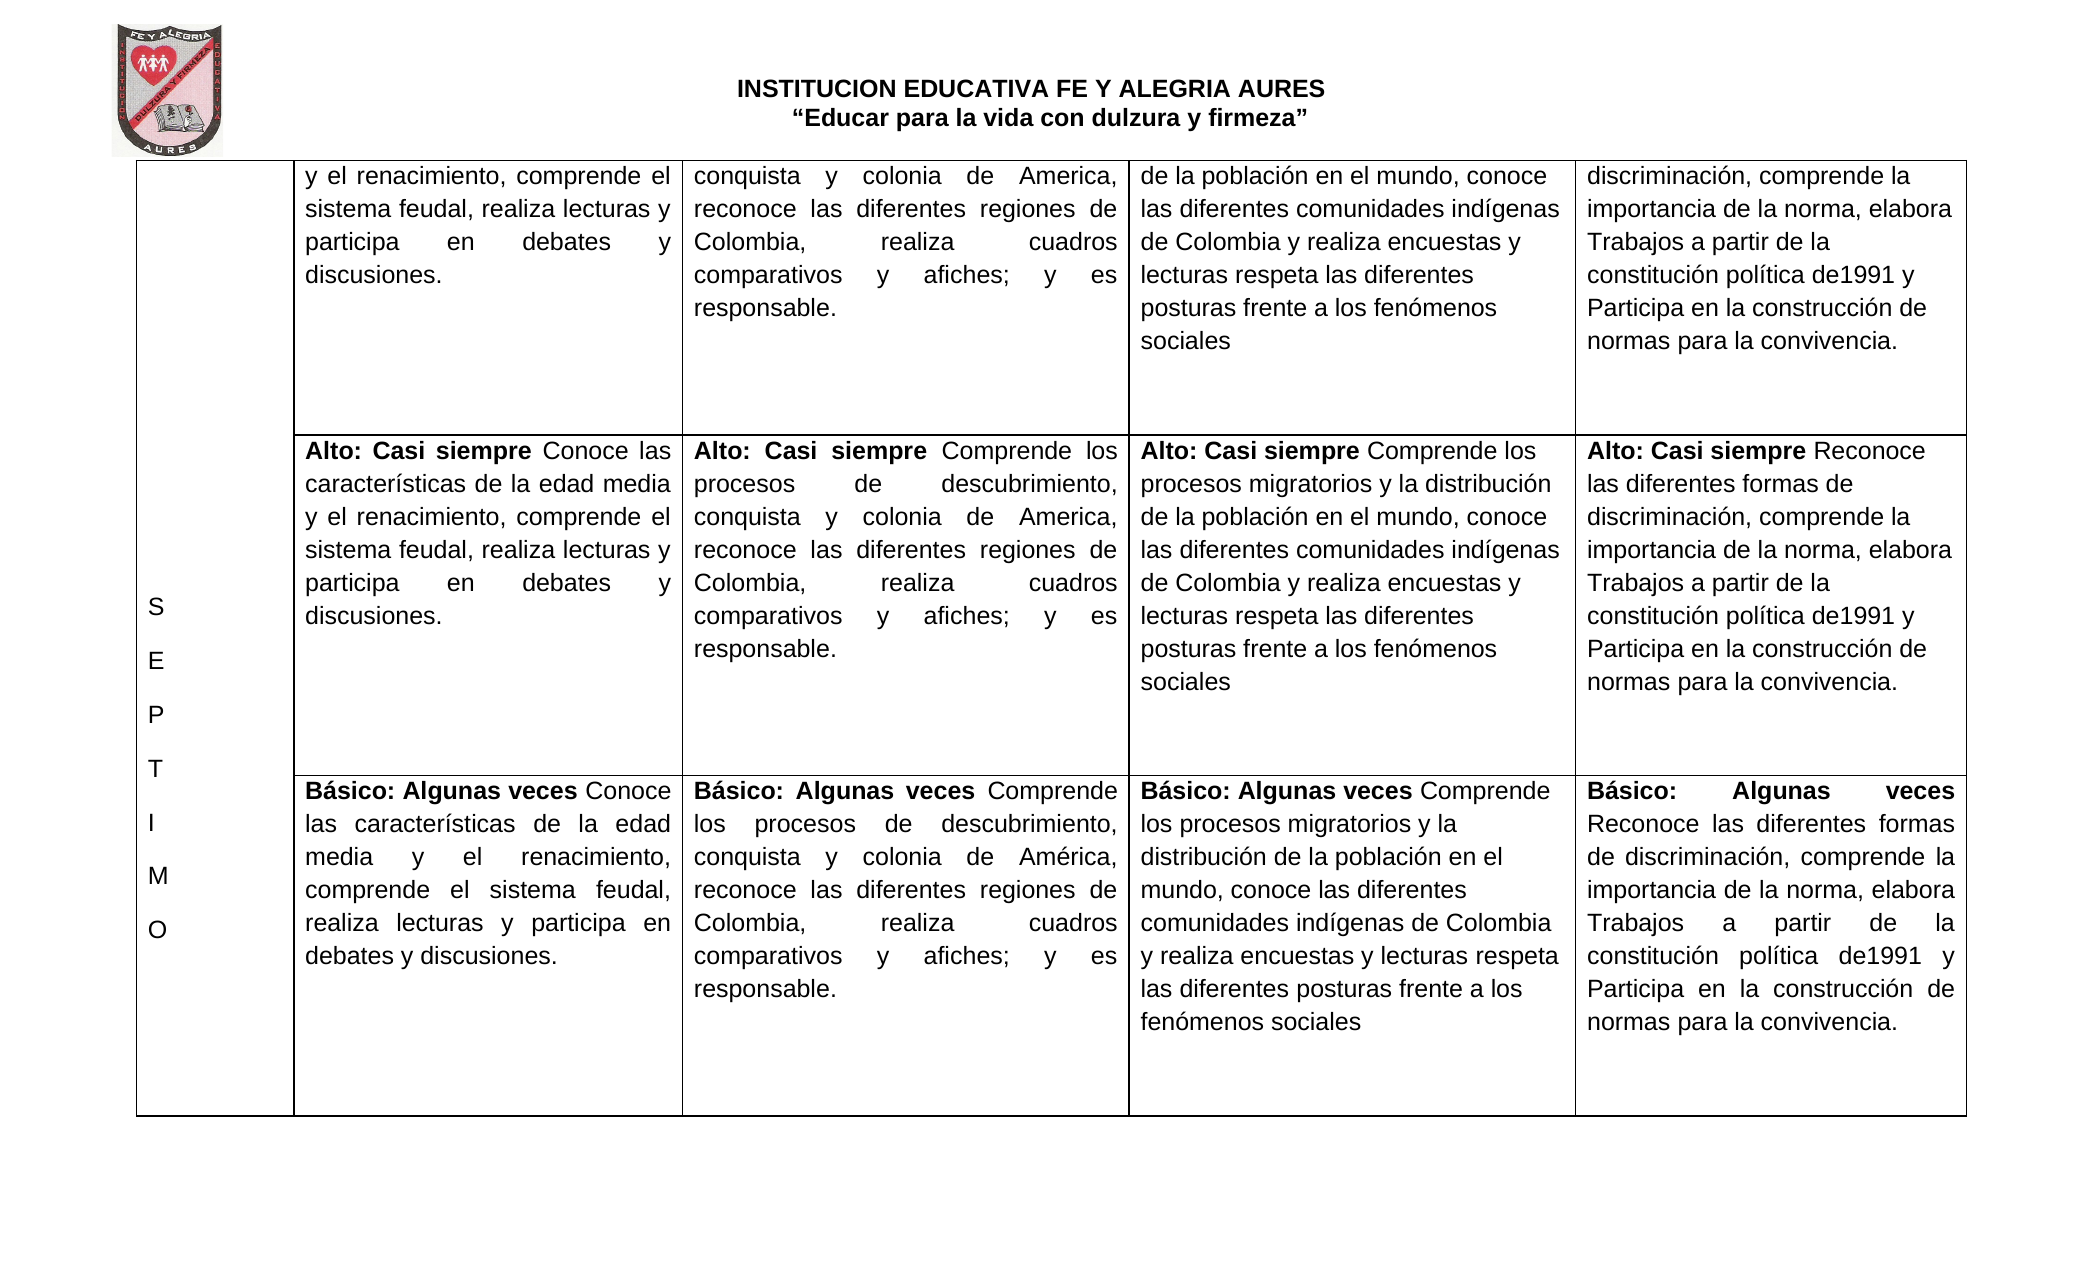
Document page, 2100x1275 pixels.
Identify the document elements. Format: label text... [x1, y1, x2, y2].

table_cell Alto: Casi siempre Reconoce las diferentes formas de discriminación, comprende la importancia de la norma, elabora Trabajos a partir de la constitución política de1991 y Participa en la construcción de normas para la convivencia. [1576, 436, 1966, 774]
picture [110, 24, 223, 156]
table_cell Alto: Casi siempre Comprende los procesos de descubrimiento, conquista y colonia de America, reconoce las diferentes regiones de Colombia, realiza cuadros comparativos y afiches; y es responsable. [683, 436, 1128, 774]
table_cell Básico: Algunas veces Comprende los procesos de descubrimiento, conquista y colonia de América, reconoce las diferentes regiones de Colombia, realiza cuadros comparativos y afiches; y es responsable. [683, 776, 1128, 1115]
table_cell Básico: Algunas veces Conoce las características de la edad media y el renacimiento, comprende el sistema feudal, realiza lecturas y participa en debates y discusiones. [295, 776, 682, 1115]
table_cell Alto: Casi siempre Comprende los procesos migratorios y la distribución de la población en el mundo, conoce las diferentes comunidades indígenas de Colombia y realiza encuestas y lecturas respeta las diferentes posturas frente a los fenómenos sociales [1130, 436, 1575, 774]
table_cell Alto: Casi siempre Conoce las características de la edad media y el renacimiento, comprende el sistema feudal, realiza lecturas y participa en debates y discusiones. [295, 436, 682, 774]
table_cell Grad S E P T I M Oo 6ª [137, 161, 293, 1115]
